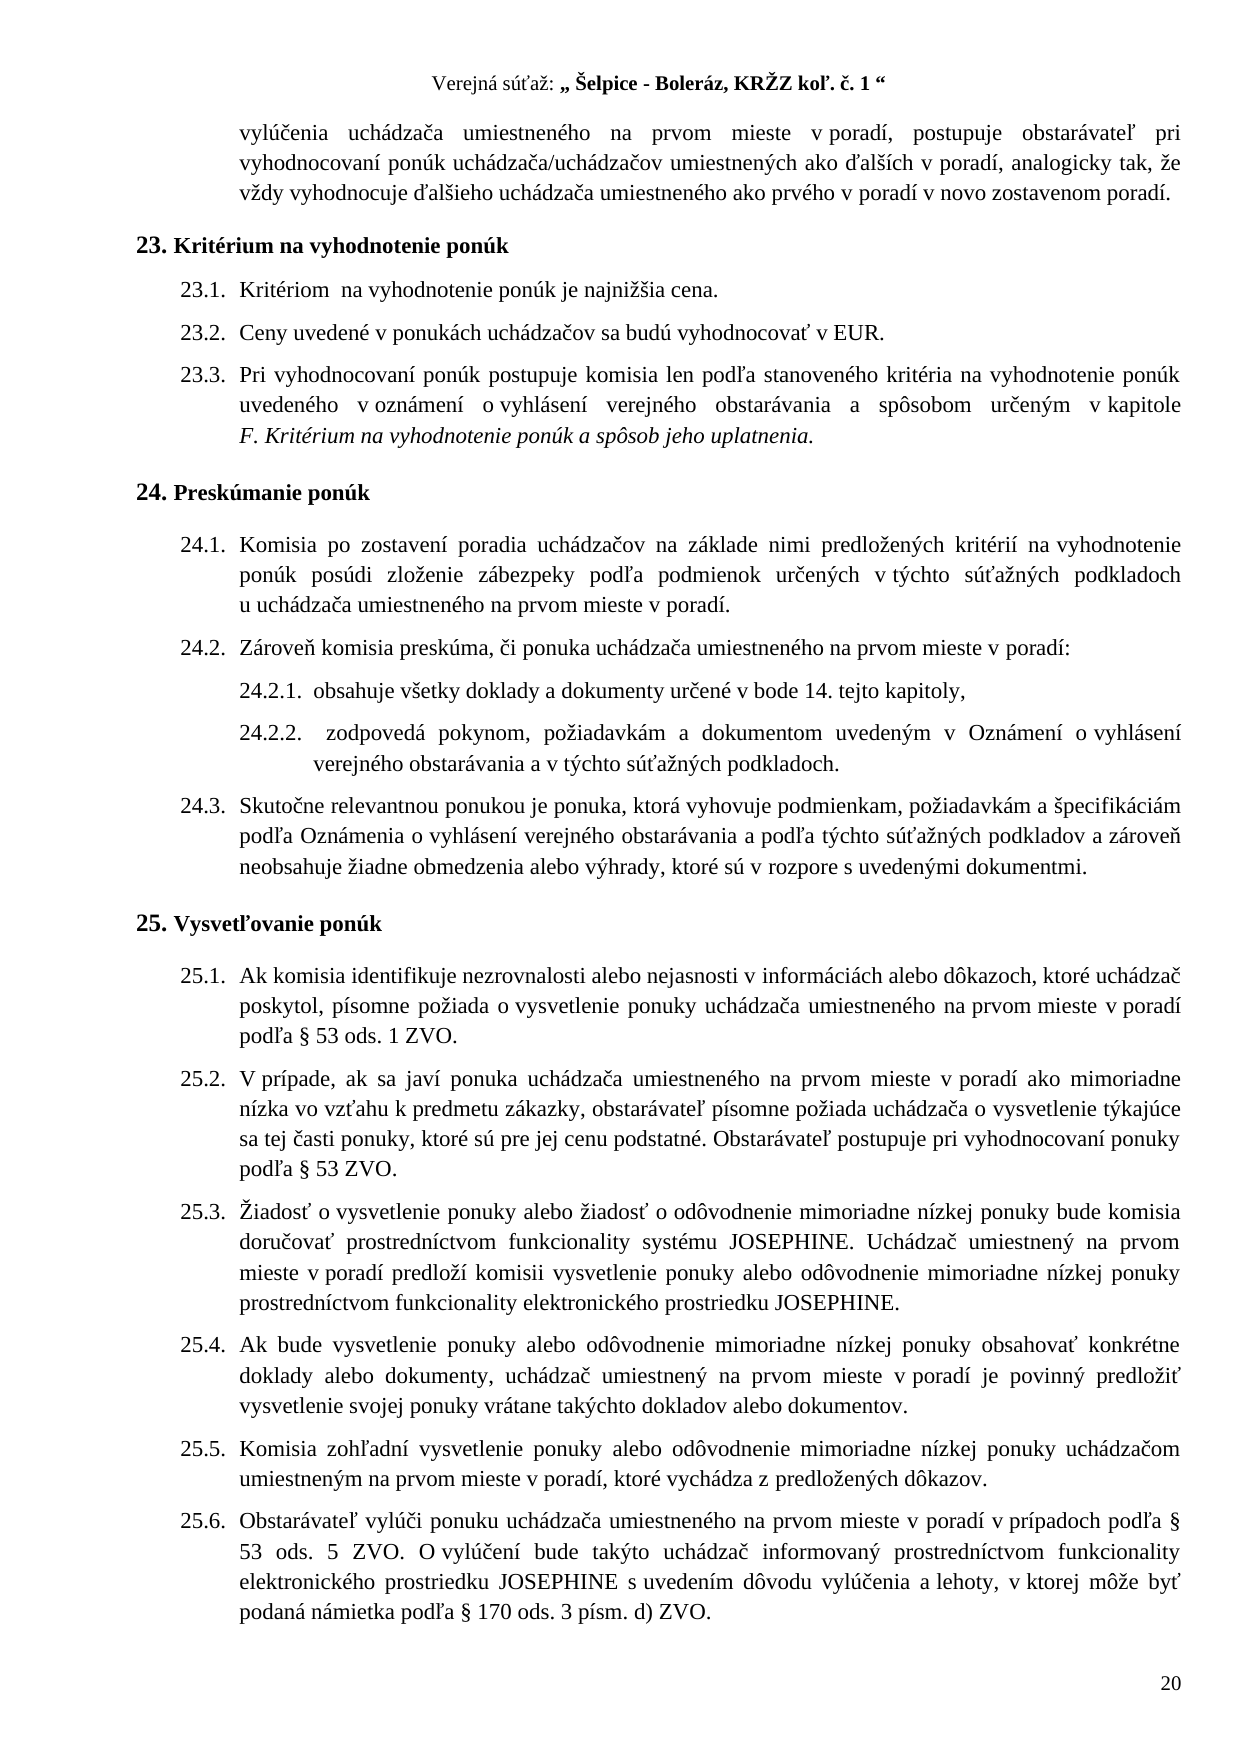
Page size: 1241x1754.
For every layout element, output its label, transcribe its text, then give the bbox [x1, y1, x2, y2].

list Zároveň komisia preskúma, či ponuka uchádzača umiestneného na prvom mieste v poradí: [180, 634, 1181, 660]
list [180, 119, 1181, 206]
list Obstarávateľ vylúči ponuku uchádzača umiestneného na prvom mieste v poradí v prípadoch podľa § 53 ods. 5 ZVO. O vylúčení bude takýto uchádzač informovaný prostredníctvom funkcionality elektronického prostriedku JOSEPHINE s uvedením dôvodu vylúčenia a lehoty, v ktorej môže byť podaná námietka podľa § 170 ods. 3 písm. d) ZVO. [180, 1508, 1181, 1624]
list Pri vyhodnocovaní ponúk postupuje komisia len podľa stanoveného kritéria na vyhodnotenie ponúk uvedeného v oznámení o vyhlásení verejného obstarávania a spôsobom určeným v kapitole F. Kritérium na vyhodnotenie ponúk a spôsob jeho uplatnenia. [180, 361, 1181, 448]
list obsahuje všetky doklady a dokumenty určené v bode 14. tejto kapitoly, [239, 677, 1181, 703]
list Komisia po zostavení poradia uchádzačov na základe nimi predložených kritérií na vyhodnotenie ponúk posúdi zloženie zábezpeky podľa podmienok určených v týchto súťažných podkladoch u uchádzača umiestneného na prvom mieste v poradí. [180, 531, 1181, 618]
list Vysvetľovanie ponúk [136, 908, 1181, 937]
list Komisia zohľadní vysvetlenie ponuky alebo odôvodnenie mimoriadne nízkej ponuky uchádzačom umiestneným na prvom mieste v poradí, ktoré vychádza z predložených dôkazov. [180, 1435, 1181, 1491]
list Ak komisia identifikuje nezrovnalosti alebo nejasnosti v informáciách alebo dôkazoch, ktoré uchádzač poskytol, písomne požiada o vysvetlenie ponuky uchádzača umiestneného na prvom mieste v poradí podľa § 53 ods. 1 ZVO. [180, 962, 1181, 1048]
list V prípade, ak sa javí ponuka uchádzača umiestneného na prvom mieste v poradí ako mimoriadne nízka vo vzťahu k predmetu zákazky, obstarávateľ písomne požiada uchádzača o vysvetlenie týkajúce sa tej časti ponuky, ktoré sú pre jej cenu podstatné. Obstarávateľ postupuje pri vyhodnocovaní ponuky podľa § 53 ZVO. [180, 1065, 1181, 1182]
list Žiadosť o vysvetlenie ponuky alebo žiadosť o odôvodnenie mimoriadne nízkej ponuky bude komisia doručovať prostredníctvom funkcionality systému JOSEPHINE. Uchádzač umiestnený na prvom mieste v poradí predloží komisii vysvetlenie ponuky alebo odôvodnenie mimoriadne nízkej ponuky prostredníctvom funkcionality elektronického prostriedku JOSEPHINE. [180, 1198, 1181, 1315]
list Ceny uvedené v ponukách uchádzačov sa budú vyhodnocovať v EUR. [180, 319, 1181, 345]
list Kritériom na vyhodnotenie ponúk je najnižšia cena. [180, 276, 1181, 302]
list Kritérium na vyhodnotenie ponúk [136, 230, 1181, 259]
list zodpovedá pokynom, požiadavkám a dokumentom uvedeným v Oznámení o vyhlásení verejného obstarávania a v týchto súťažných podkladoch. [239, 719, 1181, 776]
list Ak bude vysvetlenie ponuky alebo odôvodnenie mimoriadne nízkej ponuky obsahovať konkrétne doklady alebo dokumenty, uchádzač umiestnený na prvom mieste v poradí je povinný predložiť vysvetlenie svojej ponuky vrátane takýchto dokladov alebo dokumentov. [180, 1332, 1181, 1418]
list Preskúmanie ponúk [136, 477, 1181, 506]
list Skutočne relevantnou ponukou je ponuka, ktorá vyhovuje podmienkam, požiadavkám a špecifikáciám podľa Oznámenia o vyhlásení verejného obstarávania a podľa týchto súťažných podkladov a zároveň neobsahuje žiadne obmedzenia alebo výhrady, ktoré sú v rozpore s uvedenými dokumentmi. [180, 792, 1181, 879]
